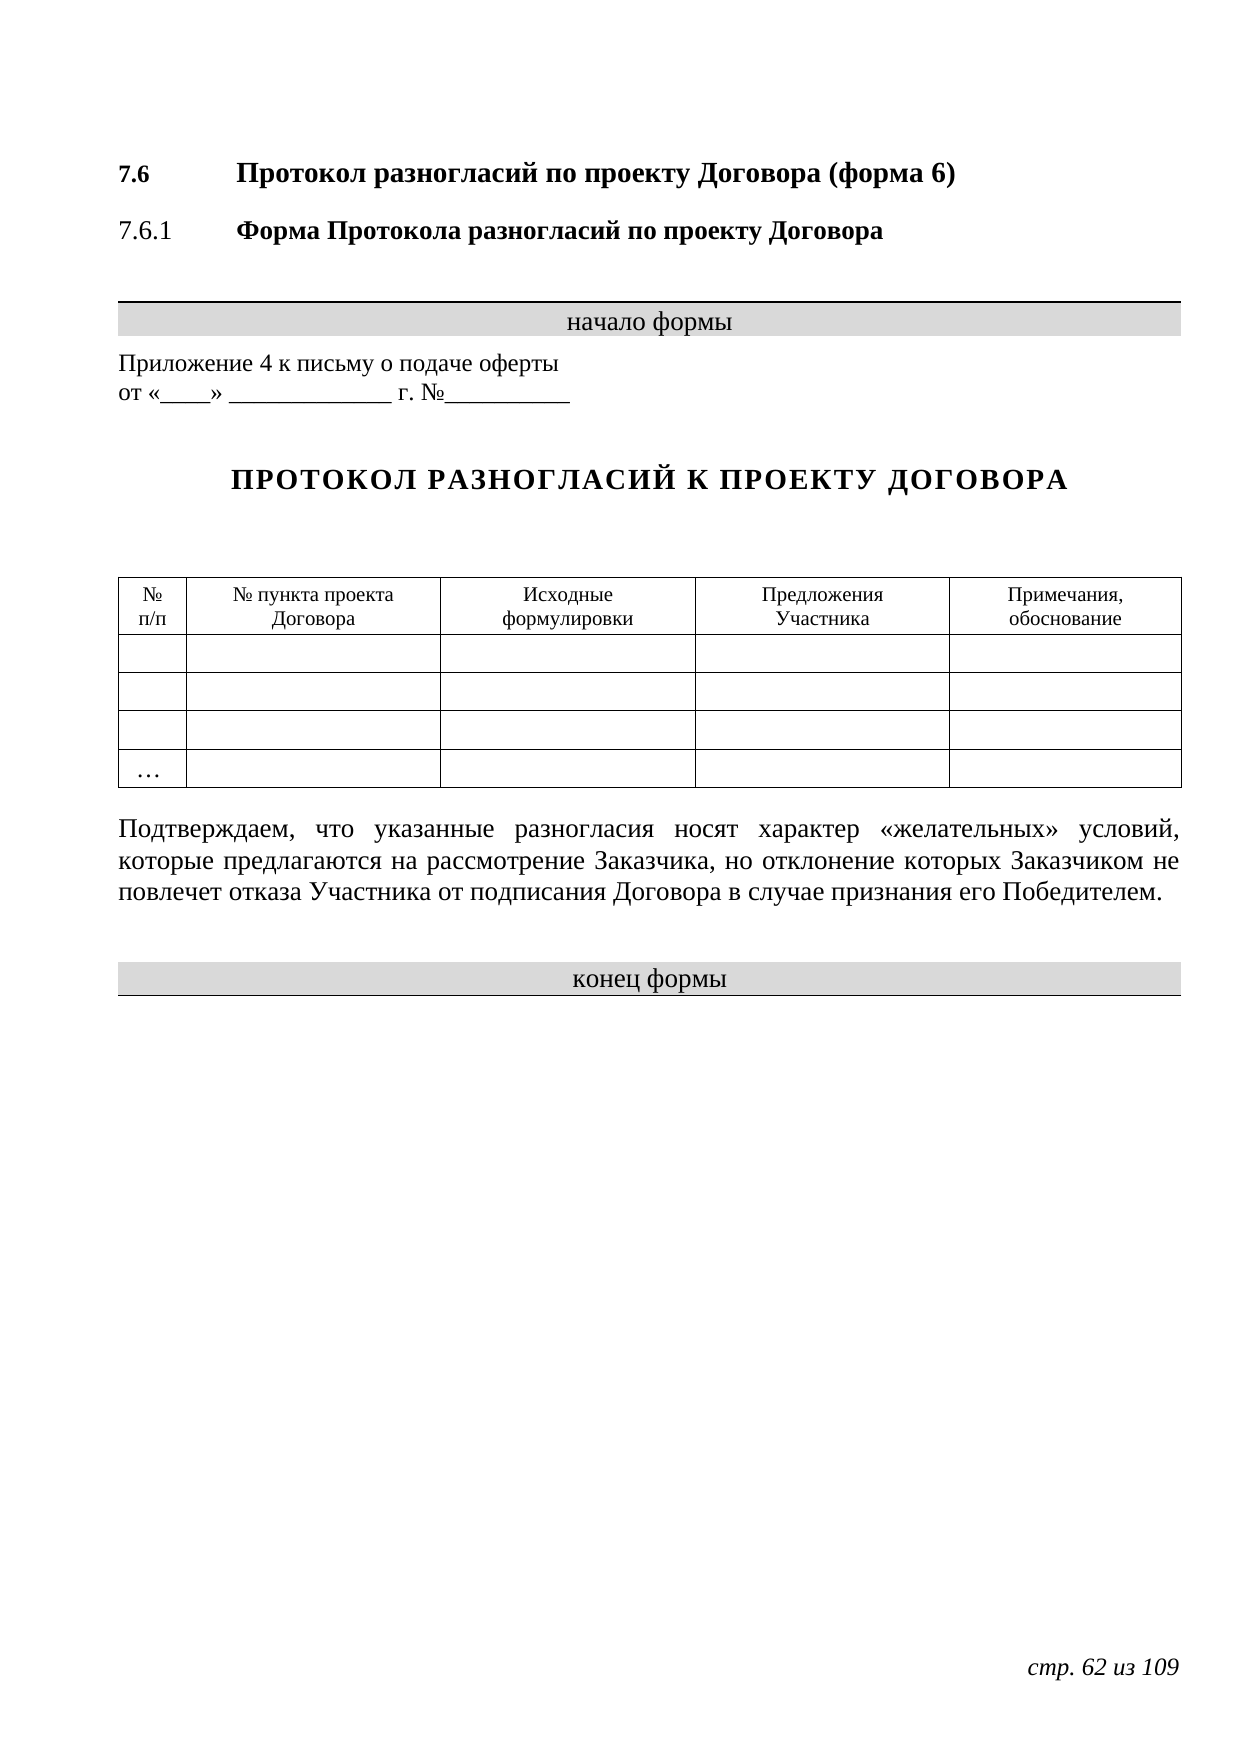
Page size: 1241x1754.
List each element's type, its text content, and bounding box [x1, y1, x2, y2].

text Подтверждаем, что указанные разногласия носят характер «желательных» условий, которые предлагаются на рассмотрение Заказчика, но отклонение которых Заказчиком не повлечет отказа Участника от подписания Договора в случае признания его Победителем. [118, 813, 1181, 906]
table_cell [119, 673, 186, 710]
text Протокол разногласий к проекту Договора [118, 462, 1181, 495]
text Приложение 4 к письму о подаче оферты от «____» _____________ г. №__________ [118, 348, 1181, 406]
table_header Предложения Участника [696, 578, 949, 634]
table_cell [187, 711, 440, 748]
table_cell [950, 673, 1181, 710]
text начало формы [118, 303, 1181, 336]
table_cell [441, 673, 695, 710]
table_cell [441, 711, 695, 748]
table_cell [950, 635, 1181, 672]
table_cell … [119, 750, 186, 787]
table_cell [696, 635, 949, 672]
table_header № п/п [119, 578, 186, 634]
text Форма Протокола разногласий по проекту Договора [118, 214, 1181, 245]
table_header Исходные формулировки [441, 578, 695, 634]
table_cell [696, 673, 949, 710]
table_cell [187, 635, 440, 672]
table_cell [950, 750, 1181, 787]
table_cell [119, 711, 186, 748]
table_header Примечания, обоснование [950, 578, 1181, 634]
table_cell [441, 750, 695, 787]
subtitle Протокол разногласий по проекту Договора (форма 6) [118, 156, 1181, 189]
table_cell [441, 635, 695, 672]
text конец формы [118, 962, 1181, 995]
table_cell [696, 711, 949, 748]
table_cell [187, 673, 440, 710]
table_cell [950, 711, 1181, 748]
table_header № пункта проекта Договора [187, 578, 440, 634]
table_cell [119, 635, 186, 672]
table_cell [187, 750, 440, 787]
table_cell [696, 750, 949, 787]
